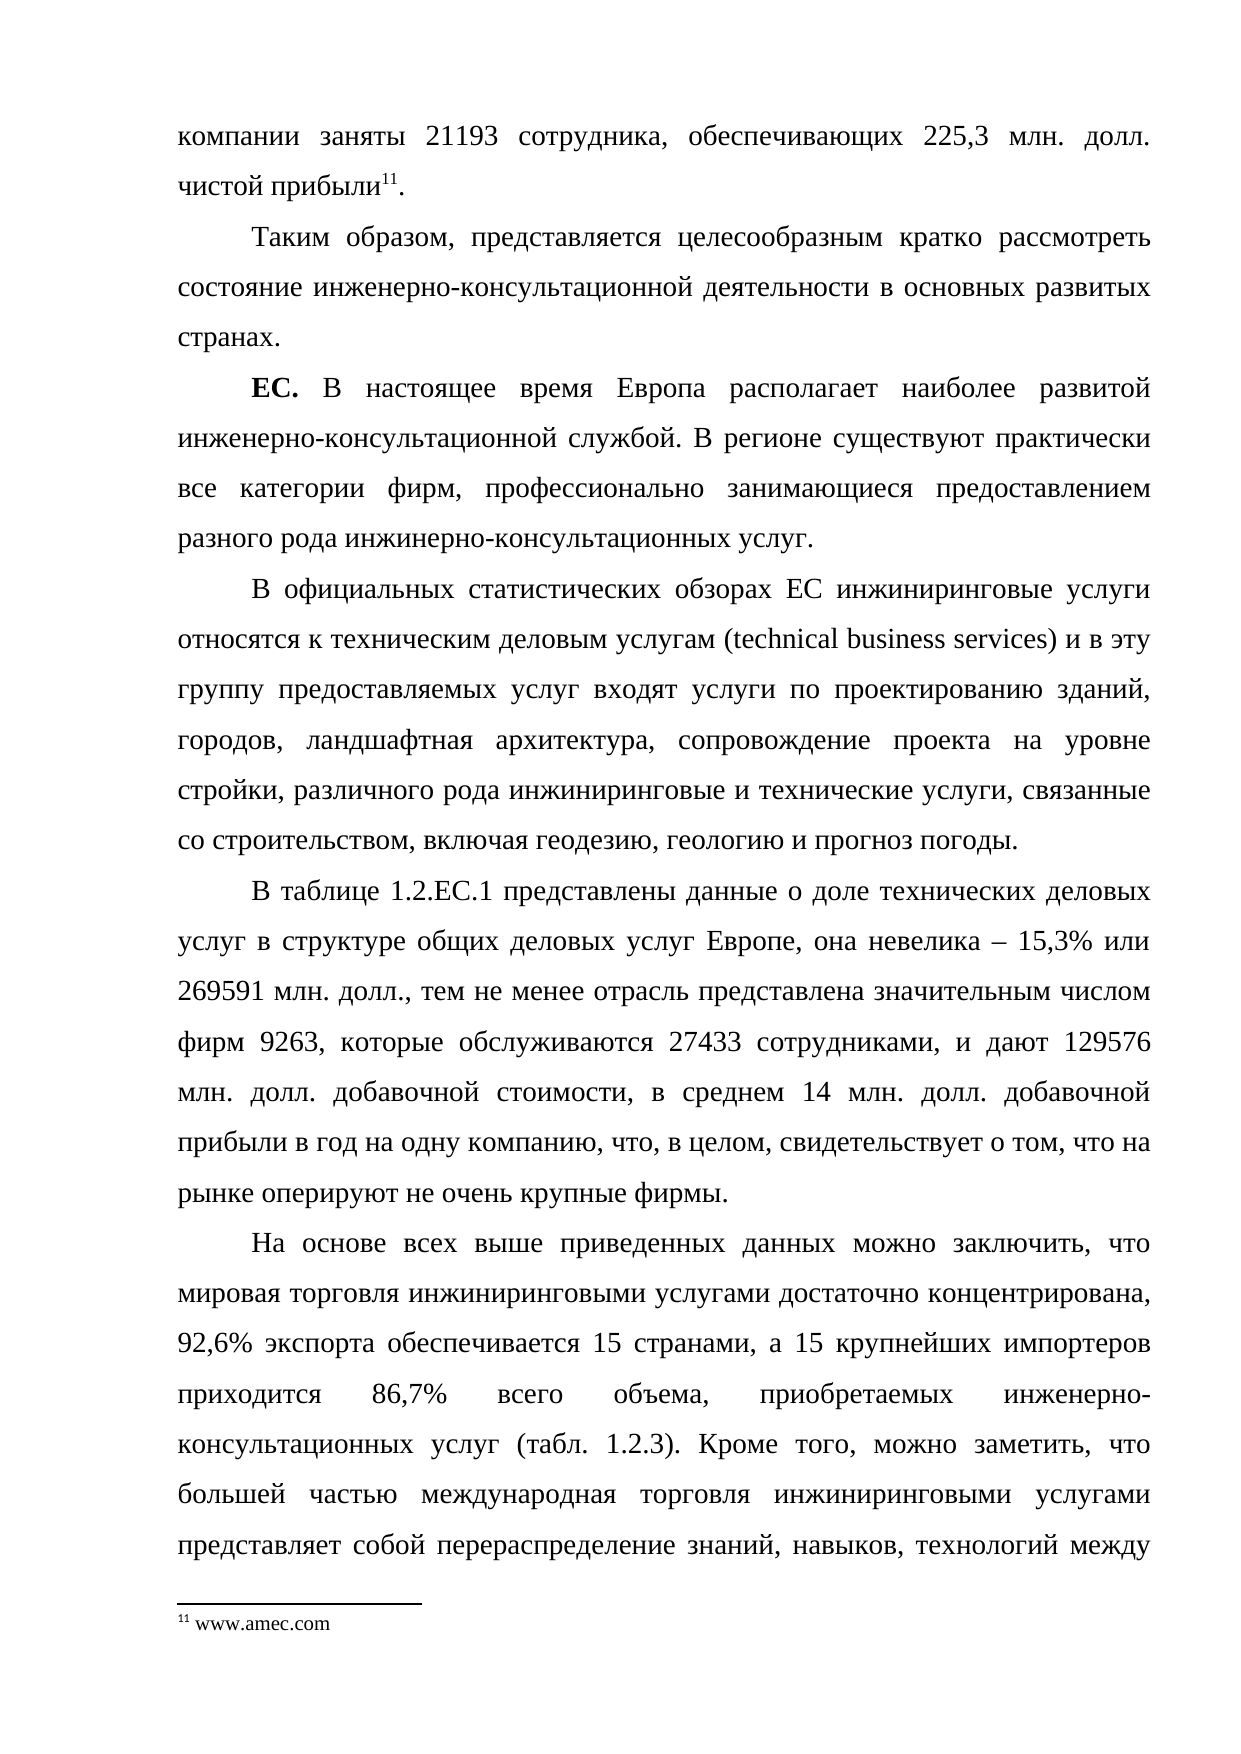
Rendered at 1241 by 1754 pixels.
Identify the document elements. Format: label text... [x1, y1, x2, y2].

text В официальных статистических обзорах ЕС инжиниринговые услуги относятся к техническим деловым услугам (technical business services) и в эту группу предоставляемых услуг входят услуги по проектированию зданий, городов, ландшафтная архитектура, сопровождение проекта на уровне стройки, различного рода инжиниринговые и технические услуги, связанные со строительством, включая геодезию, геологию и прогноз погоды. [177, 571, 1152, 856]
text В таблице 1.2.ЕС.1 представлены данные о доле технических деловых услуг в структуре общих деловых услуг Европе, она невелика – 15,3% или 269591 млн. долл., тем не менее отрасль представлена значительным числом фирм 9263, которые обслуживаются 27433 сотрудниками, и дают 129576 млн. долл. добавочной стоимости, в среднем 14 млн. долл. добавочной прибыли в год на одну компанию, что, в целом, свидетельствует о том, что на рынке оперируют не очень крупные фирмы. [177, 873, 1152, 1208]
text Таким образом, представляется целесообразным кратко рассмотреть состояние инженерно-консультационной деятельности в основных развитых странах. [177, 219, 1152, 353]
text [177, 1225, 1152, 1560]
text ЕС. В настоящее время Европа располагает наиболее развитой инженерно-консультационной службой. В регионе существуют практически все категории фирм, профессионально занимающиеся предоставлением разного рода инжинерно-консультационных услуг. [177, 370, 1152, 554]
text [177, 118, 1152, 202]
